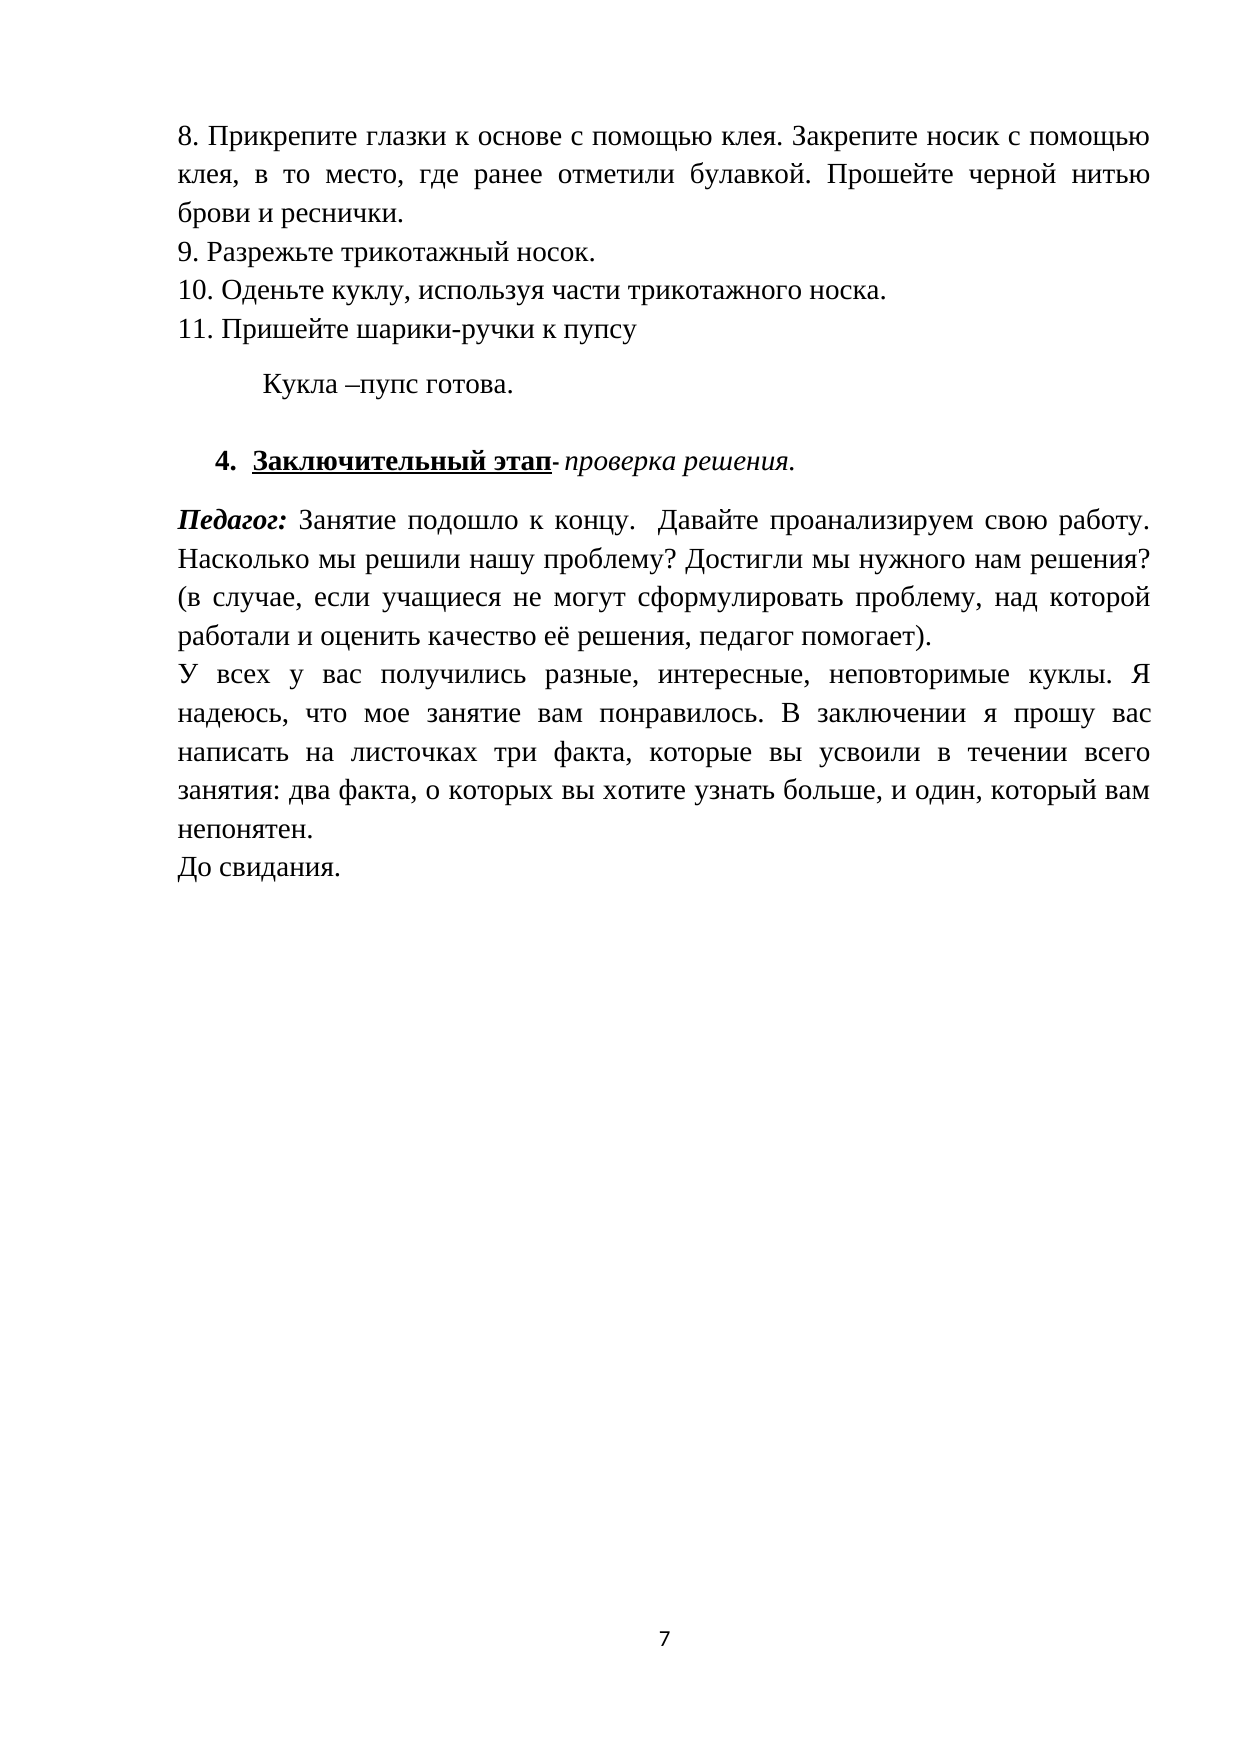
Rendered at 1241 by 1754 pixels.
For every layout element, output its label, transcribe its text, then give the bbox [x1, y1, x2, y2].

text Педагог: Занятие подошло к концу. Давайте проанализируем свою работу. Насколько мы решили нашу проблему? Достигли мы нужного нам решения? (в случае, если учащиеся не могут сформулировать проблему, над которой работали и оценить качество её решения, педагог помогает). [177, 502, 1152, 652]
text До свидания. [177, 849, 1152, 883]
text 11. Пришейте шарики-ручки к пупсу [177, 311, 1152, 344]
text 10. Оденьте куклу, используя части трикотажного носка. [177, 272, 1152, 306]
list Кукла –пупс готова. [262, 366, 1152, 399]
list Заключительный этап- проверка решения. [215, 443, 1152, 477]
text 8. Прикрепите глазки к основе с помощью клея. Закрепите носик с помощью клея, в то место, где ранее отметили булавкой. Прошейте черной нитью брови и реснички. [177, 118, 1152, 229]
text 9. Разрежьте трикотажный носок. [177, 234, 1152, 267]
text У всех у вас получились разные, интересные, неповторимые куклы. Я надеюсь, что мое занятие вам понравилось. В заключении я прошу вас написать на листочках три факта, которые вы усвоили в течении всего занятия: два факта, о которых вы хотите узнать больше, и один, который вам непонятен. [177, 657, 1152, 844]
